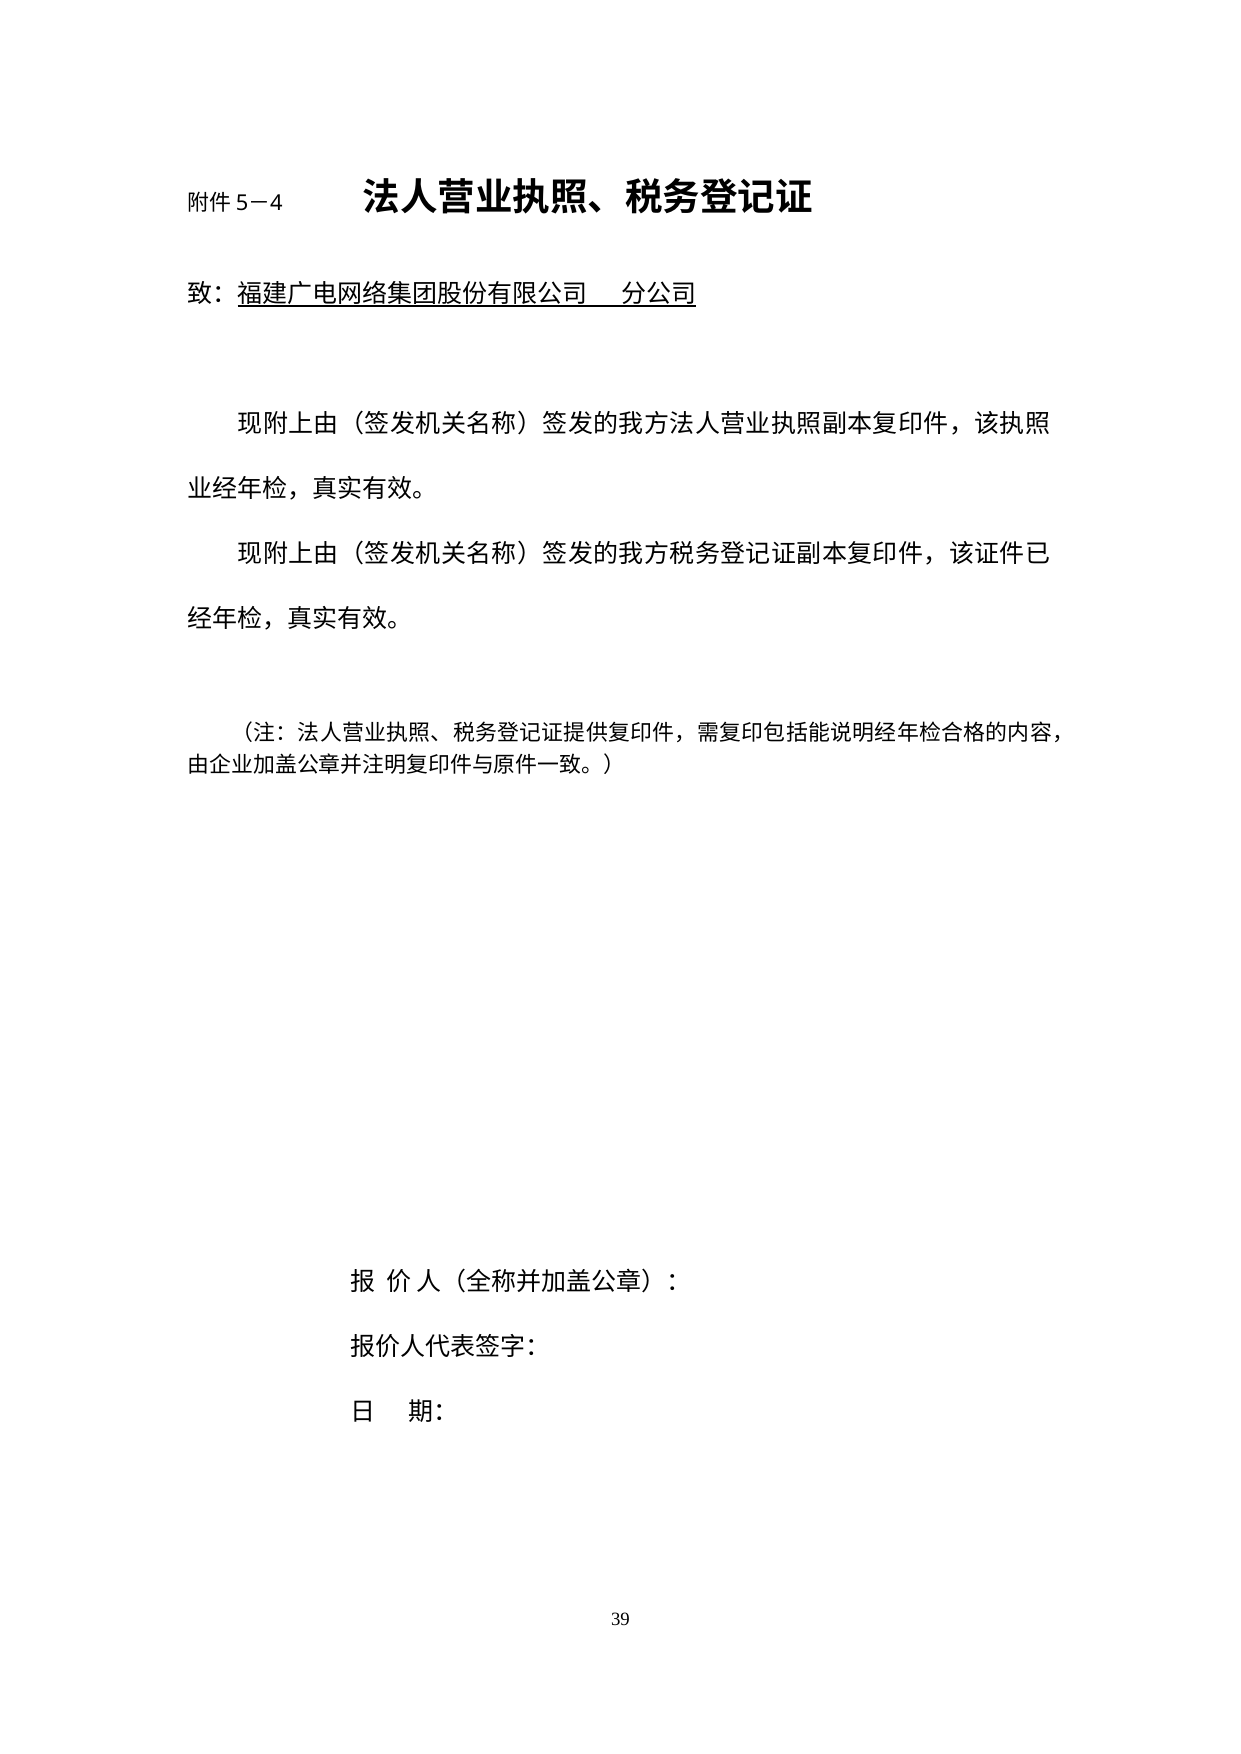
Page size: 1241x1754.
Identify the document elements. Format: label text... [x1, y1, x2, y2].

text 日 期： [187, 1377, 1053, 1442]
text 报价人代表签字： [187, 1312, 1053, 1377]
text 附件5－4 法人营业执照、税务登记证 [187, 162, 1053, 227]
text （注：法人营业执照、税务登记证提供复印件，需复印包括能说明经年检合格的内容，由企业加盖公章并注明复印件与原件一致。） [187, 714, 1053, 779]
text 现附上由（签发机关名称）签发的我方税务登记证副本复印件，该证件已经年检，真实有效。 [187, 519, 1053, 649]
text 致：福建广电网络集团股份有限公司 分公司 [187, 259, 1053, 324]
text 现附上由（签发机关名称）签发的我方法人营业执照副本复印件，该执照业经年检，真实有效。 [187, 389, 1053, 519]
text 报 价 人（全称并加盖公章）： [187, 1247, 1053, 1312]
